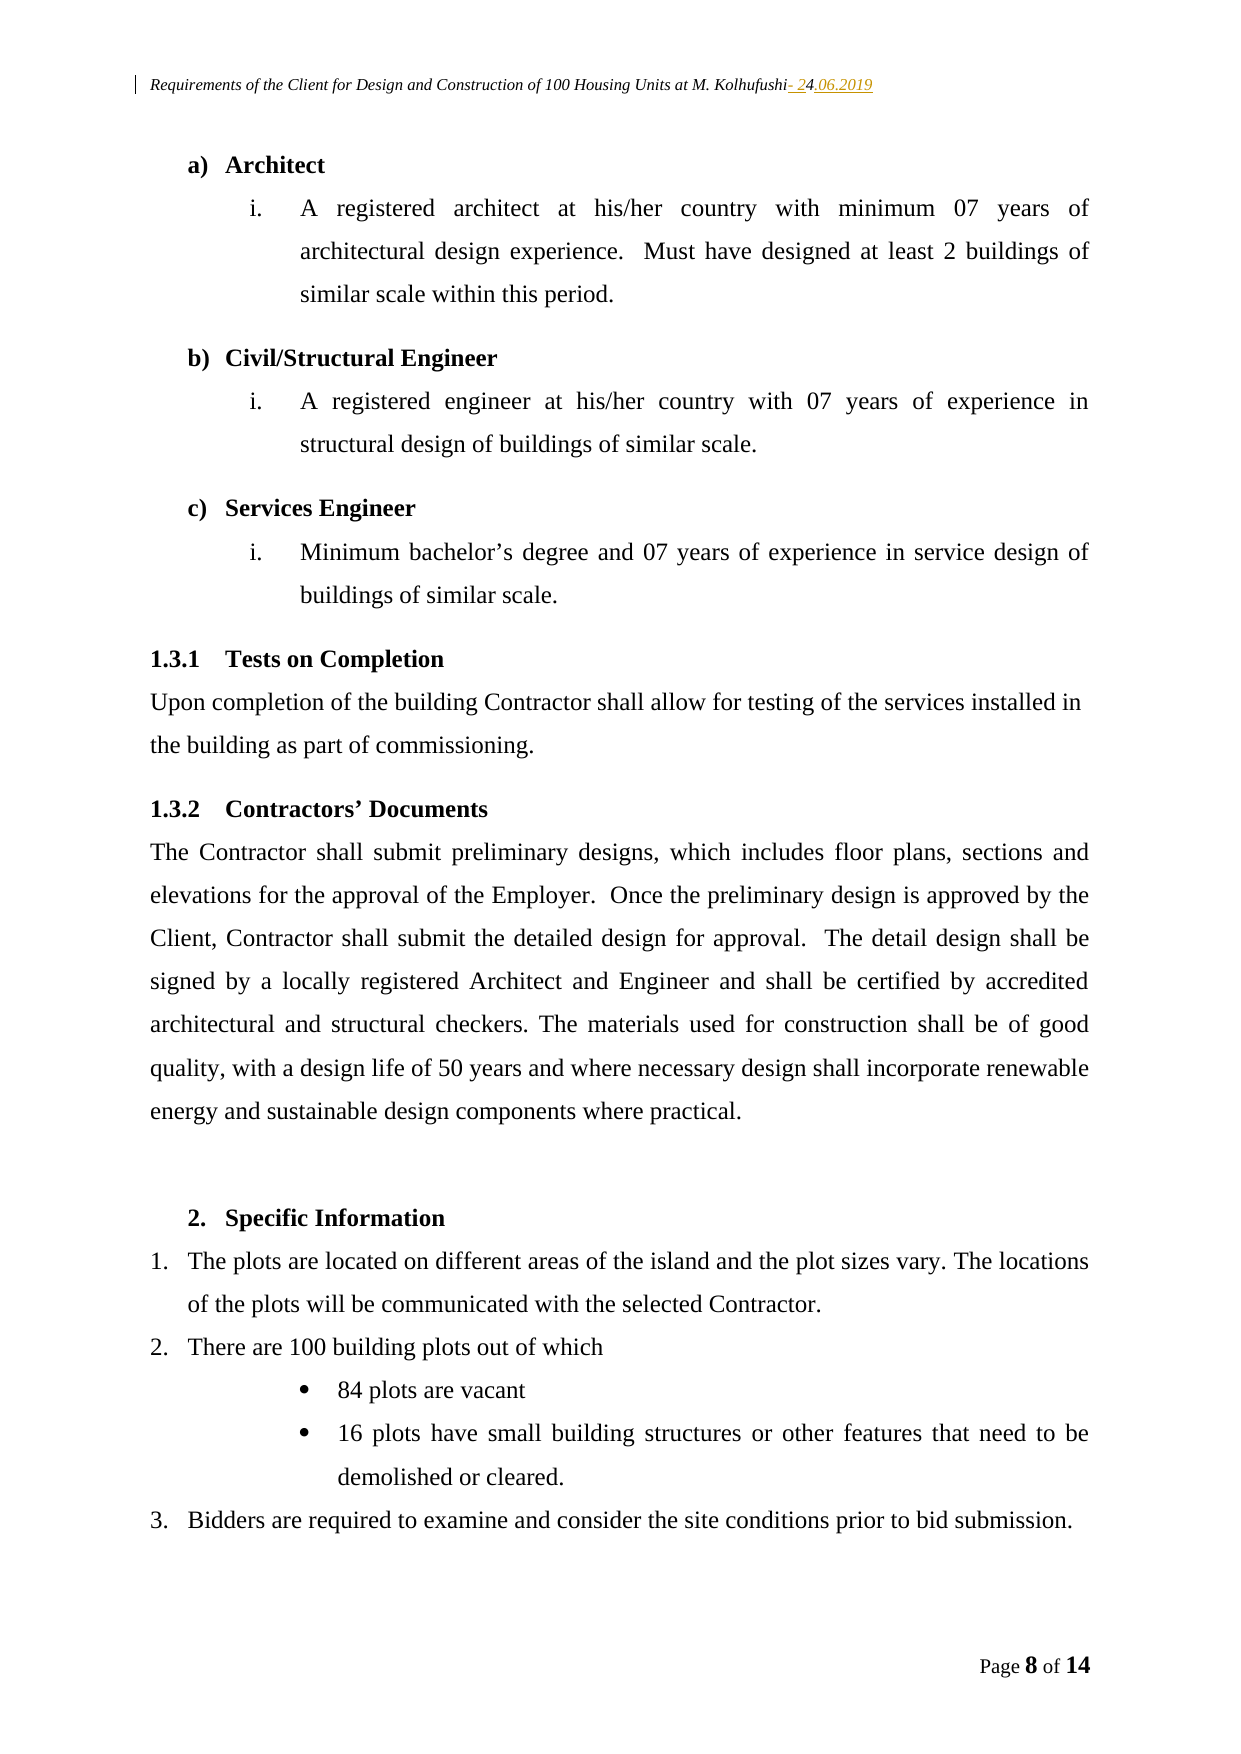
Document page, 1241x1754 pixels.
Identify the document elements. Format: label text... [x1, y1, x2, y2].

subtitle Specific Information [187, 1203, 1090, 1232]
list 16 plots have small building structures or other features that need to be demolished or cleared. [300, 1418, 1090, 1490]
list Bidders are required to examine and consider the site conditions prior to bid submission. [150, 1505, 1090, 1533]
subtitle Services Engineer [187, 493, 1090, 522]
text Upon completion of the building Contractor shall allow for testing of the services installed in the building as part of commissioning. [150, 687, 1090, 759]
subtitle Contractors’ Documents [150, 794, 1090, 823]
list A registered architect at his/her country with minimum 07 years of architectural design experience. Must have designed at least 2 buildings of similar scale within this period. [262, 193, 1090, 308]
list 84 plots are vacant [300, 1375, 1090, 1404]
subtitle Tests on Completion [150, 644, 1090, 672]
subtitle Architect [187, 150, 1090, 179]
list A registered engineer at his/her country with 07 years of experience in structural design of buildings of similar scale. [262, 386, 1090, 458]
list There are 100 building plots out of which [150, 1332, 1090, 1361]
list Minimum bachelor’s degree and 07 years of experience in service design of buildings of similar scale. [262, 537, 1090, 608]
text The Contractor shall submit preliminary designs, which includes floor plans, sections and elevations for the approval of the Employer. Once the preliminary design is approved by the Client, Contractor shall submit the detailed design for approval. The detail design shall be signed by a locally registered Architect and Engineer and shall be certified by accredited architectural and structural checkers. The materials used for construction shall be of good quality, with a design life of 50 years and where necessary design shall incorporate renewable energy and sustainable design components where practical. [150, 837, 1090, 1124]
list The plots are located on different areas of the island and the plot sizes vary. The locations of the plots will be communicated with the selected Contractor. [150, 1246, 1090, 1318]
subtitle Civil/Structural Engineer [187, 343, 1090, 372]
